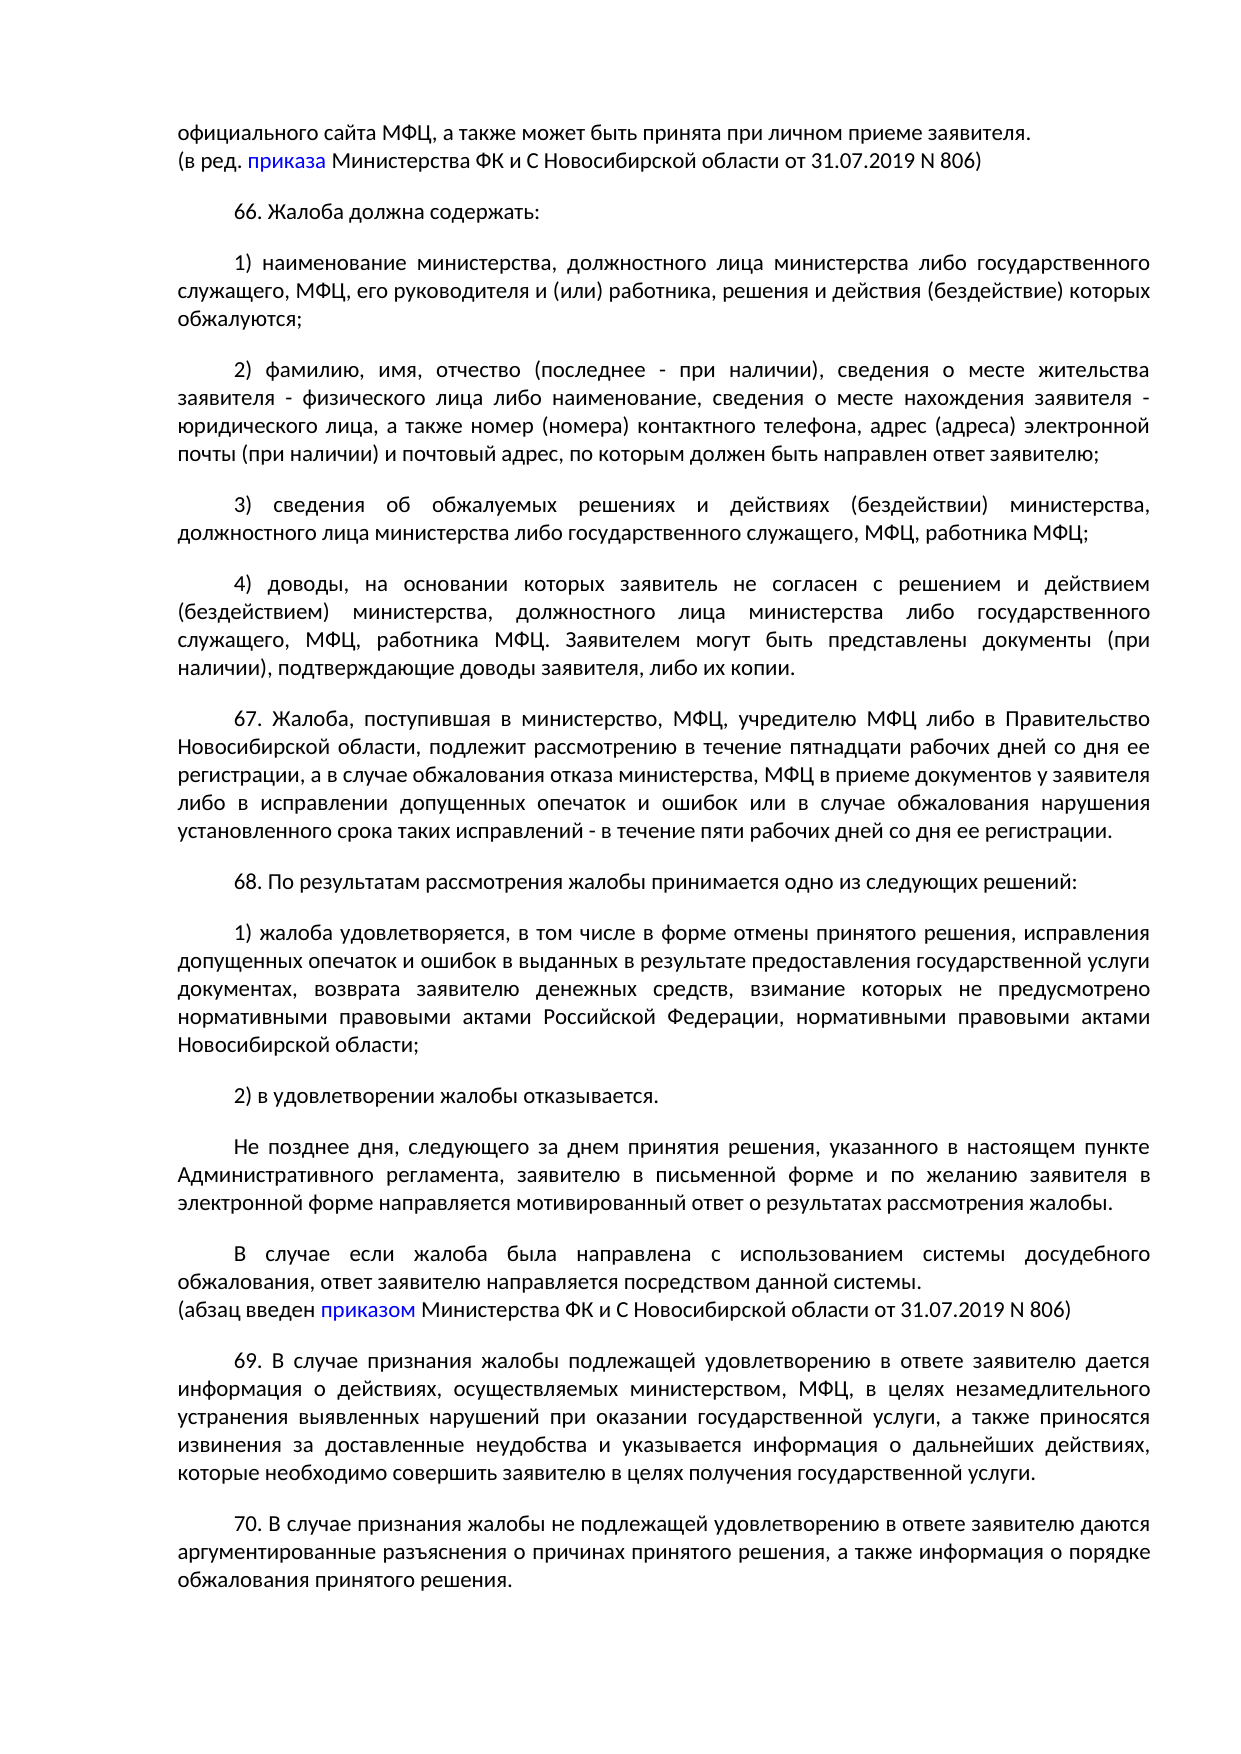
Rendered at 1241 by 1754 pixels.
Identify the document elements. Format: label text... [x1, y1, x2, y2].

text 1) жалоба удовлетворяется, в том числе в форме отмены принятого решения, исправления допущенных опечаток и ошибок в выданных в результате предоставления государственной услуги документах, возврата заявителю денежных средств, взимание которых не предусмотрено нормативными правовыми актами Российской Федерации, нормативными правовыми актами Новосибирской области; [177, 918, 1152, 1058]
text (абзац введен приказом Министерства ФК и С Новосибирской области от 31.07.2019 N 806) [177, 1295, 1152, 1323]
text 1) наименование министерства, должностного лица министерства либо государственного служащего, МФЦ, его руководителя и (или) работника, решения и действия (бездействие) которых обжалуются; [177, 248, 1152, 332]
text 70. В случае признания жалобы не подлежащей удовлетворению в ответе заявителю даются аргументированные разъяснения о причинах принятого решения, а также информация о порядке обжалования принятого решения. [177, 1509, 1152, 1593]
text Не позднее дня, следующего за днем принятия решения, указанного в настоящем пункте Административного регламента, заявителю в письменной форме и по желанию заявителя в электронной форме направляется мотивированный ответ о результатах рассмотрения жалобы. [177, 1132, 1152, 1216]
text В случае если жалоба была направлена с использованием системы досудебного обжалования, ответ заявителю направляется посредством данной системы. [177, 1239, 1152, 1295]
text 4) доводы, на основании которых заявитель не согласен с решением и действием (бездействием) министерства, должностного лица министерства либо государственного служащего, МФЦ, работника МФЦ. Заявителем могут быть представлены документы (при наличии), подтверждающие доводы заявителя, либо их копии. [177, 569, 1152, 681]
text 69. В случае признания жалобы подлежащей удовлетворению в ответе заявителю дается информация о действиях, осуществляемых министерством, МФЦ, в целях незамедлительного устранения выявленных нарушений при оказании государственной услуги, а также приносятся извинения за доставленные неудобства и указывается информация о дальнейших действиях, которые необходимо совершить заявителю в целях получения государственной услуги. [177, 1346, 1152, 1486]
text 3) сведения об обжалуемых решениях и действиях (бездействии) министерства, должностного лица министерства либо государственного служащего, МФЦ, работника МФЦ; [177, 490, 1152, 546]
text (в ред. приказа Министерства ФК и С Новосибирской области от 31.07.2019 N 806) [177, 146, 1152, 174]
text 2) фамилию, имя, отчество (последнее - при наличии), сведения о месте жительства заявителя - физического лица либо наименование, сведения о месте нахождения заявителя - юридического лица, а также номер (номера) контактного телефона, адрес (адреса) электронной почты (при наличии) и почтовый адрес, по которым должен быть направлен ответ заявителю; [177, 355, 1152, 467]
text 67. Жалоба, поступившая в министерство, МФЦ, учредителю МФЦ либо в Правительство Новосибирской области, подлежит рассмотрению в течение пятнадцати рабочих дней со дня ее регистрации, а в случае обжалования отказа министерства, МФЦ в приеме документов у заявителя либо в исправлении допущенных опечаток и ошибок или в случае обжалования нарушения установленного срока таких исправлений - в течение пяти рабочих дней со дня ее регистрации. [177, 704, 1152, 844]
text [177, 118, 1152, 146]
text 68. По результатам рассмотрения жалобы принимается одно из следующих решений: [177, 867, 1152, 895]
text 66. Жалоба должна содержать: [177, 197, 1152, 225]
text 2) в удовлетворении жалобы отказывается. [177, 1081, 1152, 1109]
